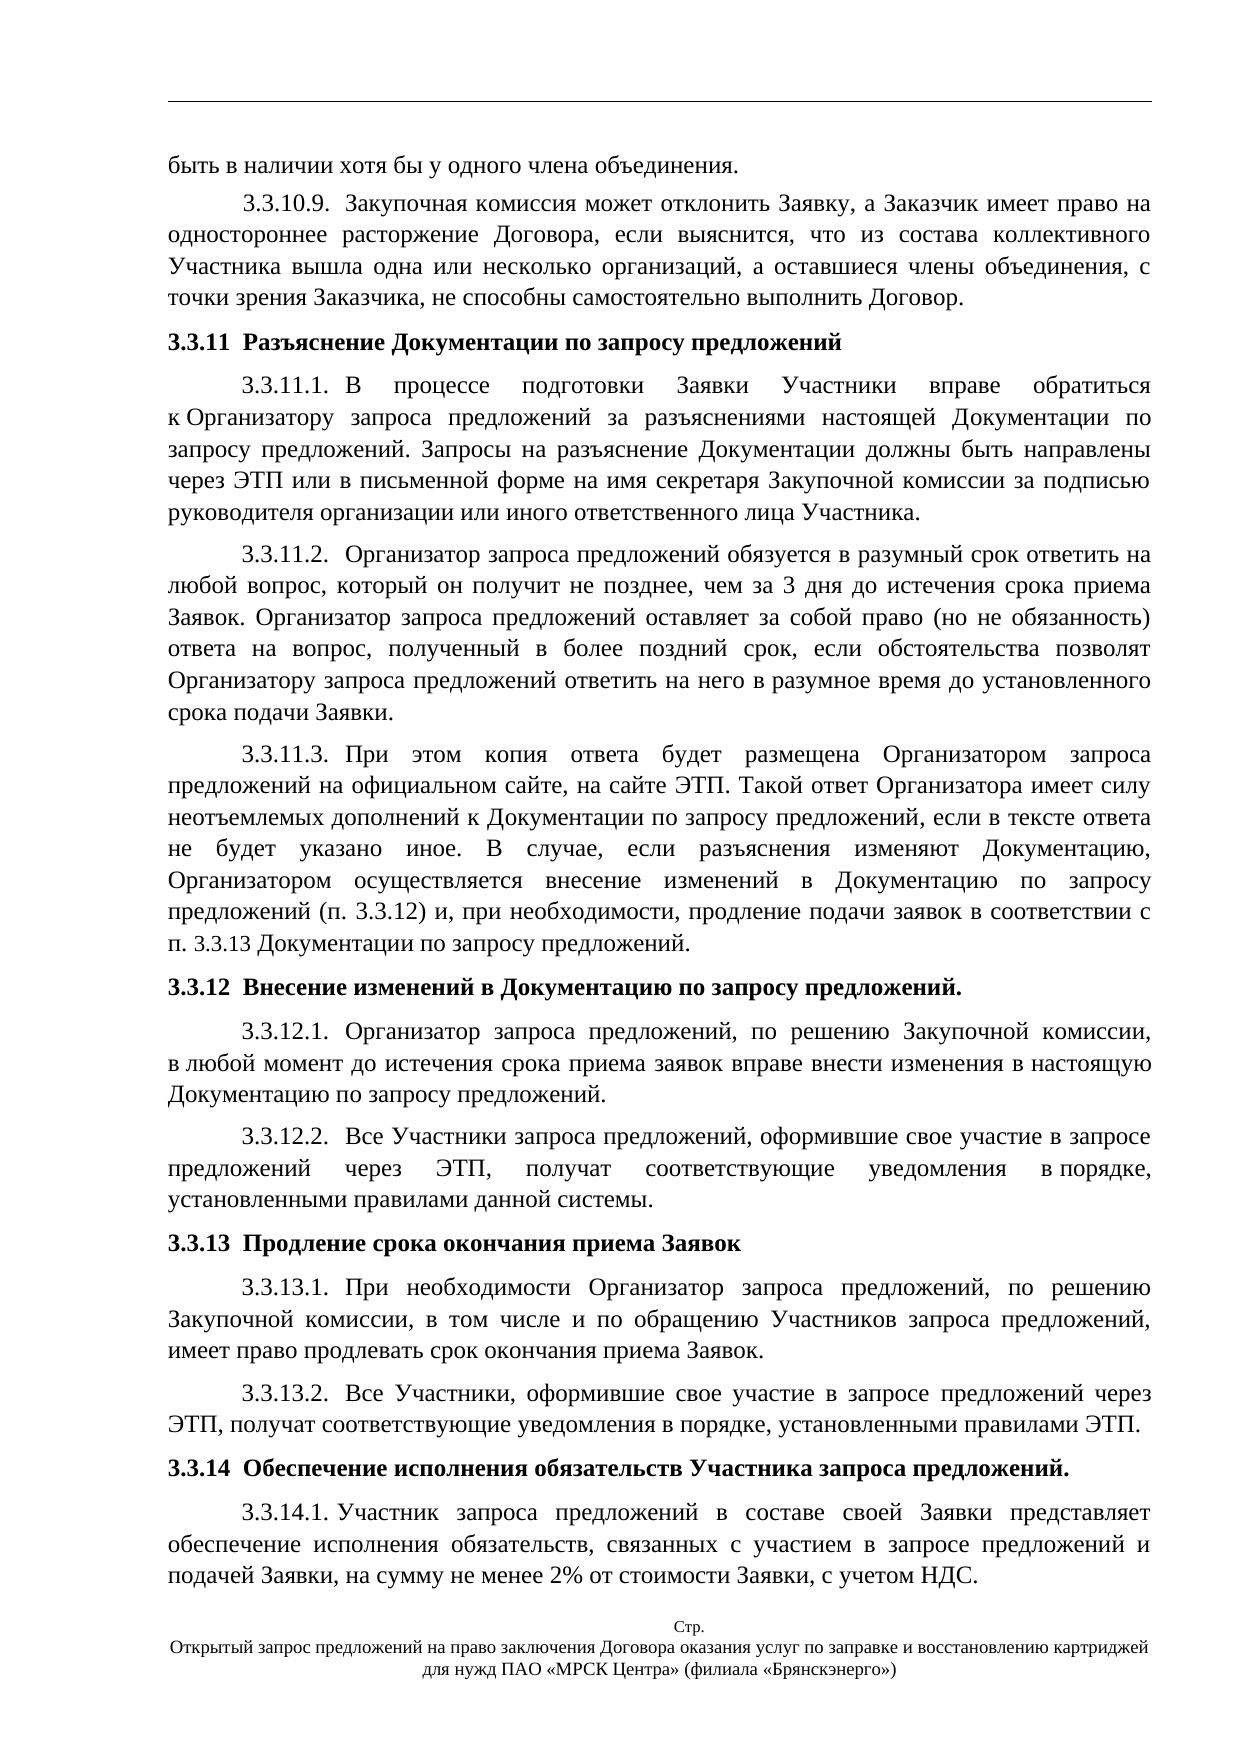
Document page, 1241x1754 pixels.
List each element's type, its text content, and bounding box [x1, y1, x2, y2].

list Все Участники, оформившие свое участие в запросе предложений через ЭТП, получат соответствующие уведомления в порядке, установленными правилами ЭТП. [168, 1378, 1152, 1438]
list В процессе подготовки Заявки Участники вправе обратиться к Организатору запроса предложений за разъяснениями настоящей Документации по запросу предложений. Запросы на разъяснение Документации должны быть направлены через ЭТП или в письменной форме на имя секретаря Закупочной комиссии за подписью руководителя организации или иного ответственного лица Участника. [168, 371, 1152, 526]
subtitle Обеспечение исполнения обязательств Участника запроса предложений. [168, 1453, 1152, 1482]
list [168, 150, 1152, 179]
list Организатор запроса предложений, по решению Закупочной комиссии, в любой момент до истечения срока приема заявок вправе внести изменения в настоящую Документацию по запросу предложений. [168, 1016, 1152, 1108]
list При необходимости Организатор запроса предложений, по решению Закупочной комиссии, в том числе и по обращению Участников запроса предложений, имеет право продлевать срок окончания приема Заявок. [168, 1272, 1152, 1364]
list Все Участники запроса предложений, оформившие свое участие в запросе предложений через ЭТП, получат соответствующие уведомления в порядке, установленными правилами данной системы. [168, 1121, 1152, 1213]
subtitle Разъяснение Документации по запросу предложений [168, 327, 1152, 355]
subtitle Внесение изменений в Документацию по запросу предложений. [168, 972, 1152, 1001]
list Участник запроса предложений в составе своей Заявки представляет обеспечение исполнения обязательств, связанных с участием в запросе предложений и подачей Заявки, на сумму не менее 2% от стоимости Заявки, с учетом НДС. [168, 1497, 1152, 1589]
subtitle Продление срока окончания приема Заявок [168, 1228, 1152, 1257]
list При этом копия ответа будет размещена Организатором запроса предложений на официальном сайте, на сайте ЭТП. Такой ответ Организатора имеет силу неотъемлемых дополнений к Документации по запросу предложений, если в тексте ответа не будет указано иное. В случае, если разъяснения изменяют Документацию, Организатором осуществляется внесение изменений в Документацию по запросу предложений (п. 3.3.12) и, при необходимости, продление подачи заявок в соответствии с п. 3.3.13 Документации по запросу предложений. [168, 739, 1152, 957]
list Закупочная комиссия может отклонить Заявку, а Заказчик имеет право на одностороннее расторжение Договора, если выяснится, что из состава коллективного Участника вышла одна или несколько организаций, а оставшиеся члены объединения, с точки зрения Заказчика, не способны самостоятельно выполнить Договор. [168, 188, 1152, 311]
list Организатор запроса предложений обязуется в разумный срок ответить на любой вопрос, который он получит не позднее, чем за 3 дня до истечения срока приема Заявок. Организатор запроса предложений оставляет за собой право (но не обязанность) ответа на вопрос, полученный в более поздний срок, если обстоятельства позволят Организатору запроса предложений ответить на него в разумное время до установленного срока подачи Заявки. [168, 539, 1152, 725]
